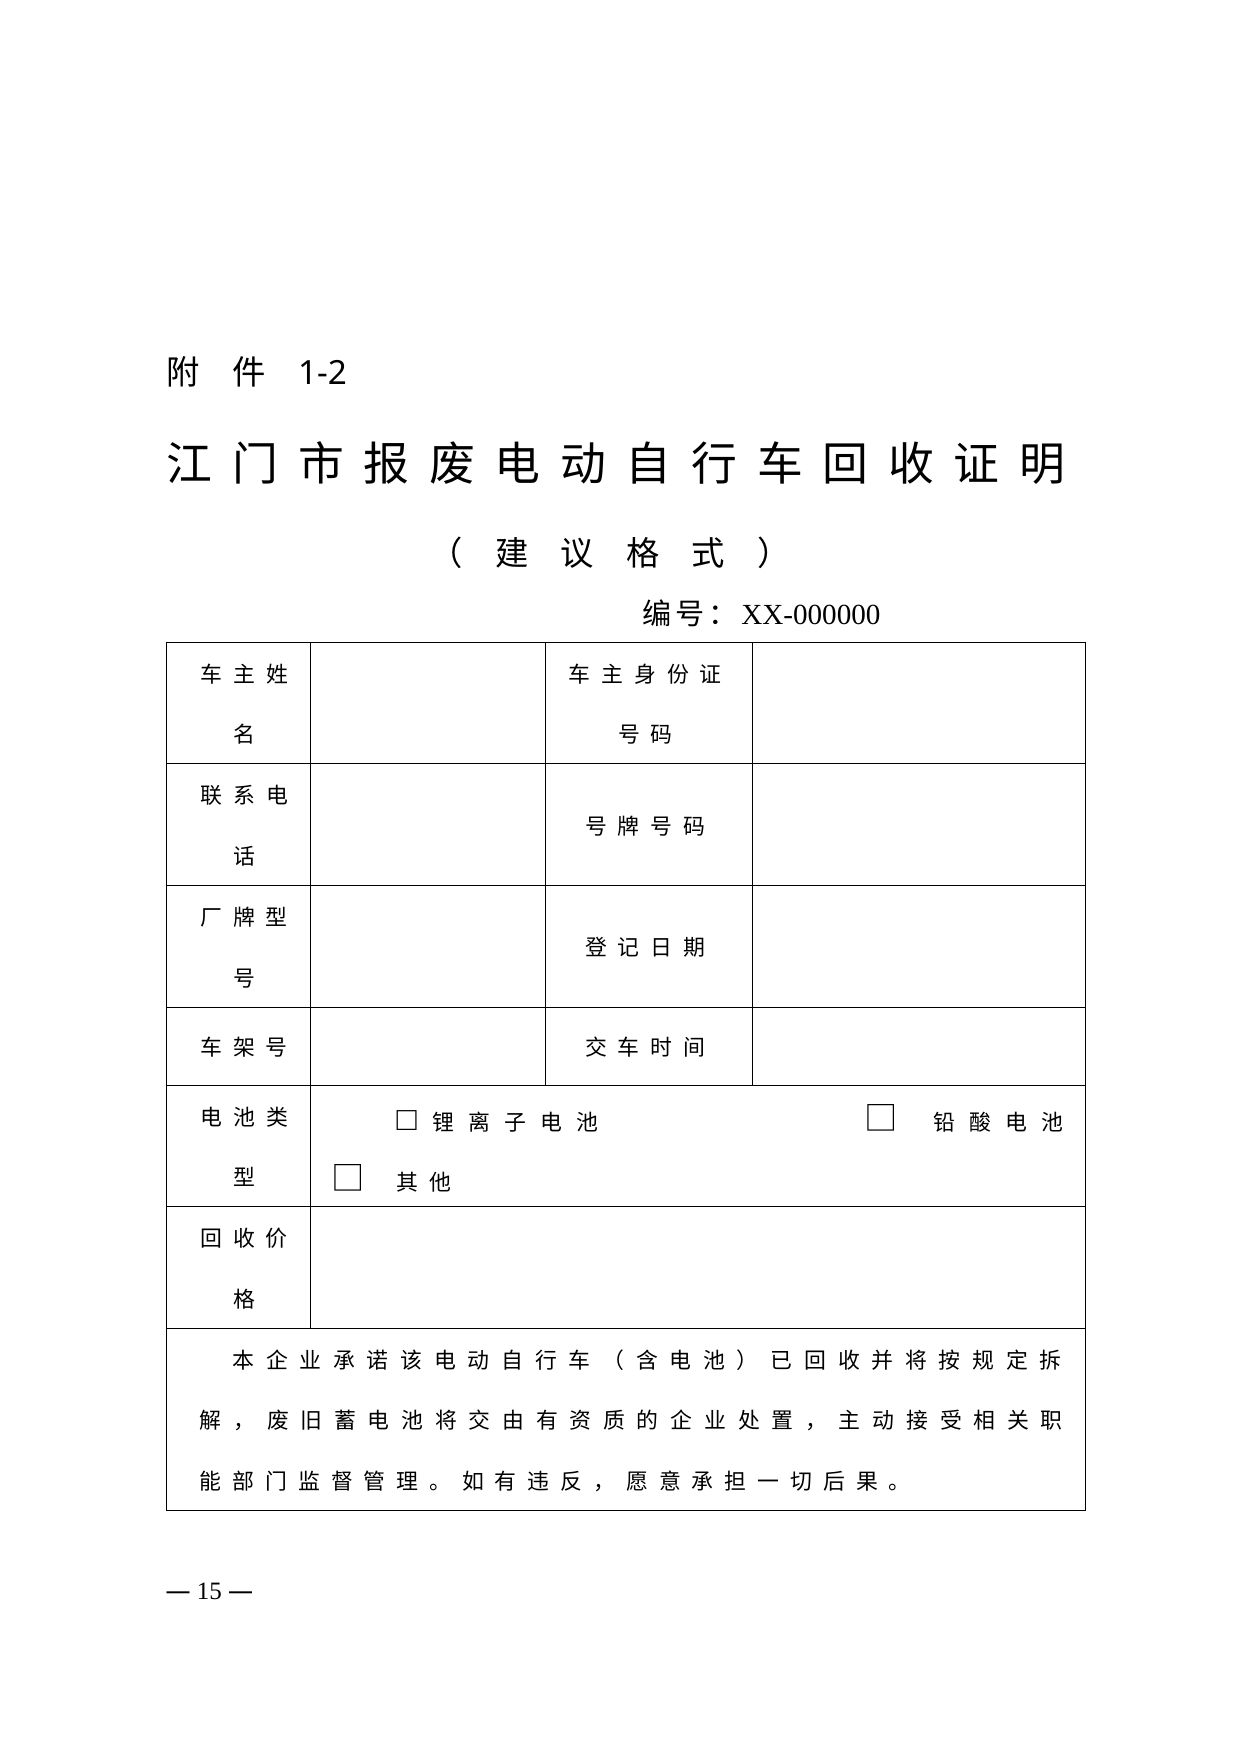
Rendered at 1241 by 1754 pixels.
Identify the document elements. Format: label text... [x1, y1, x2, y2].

table_cell 回收价格 [167, 1207, 310, 1328]
table_cell 登记日期 [546, 886, 752, 1007]
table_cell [167, 1329, 1085, 1510]
table_cell [311, 764, 545, 885]
text 江门市报废电动自行车回收证明 [167, 400, 1085, 521]
table_cell □锂离子电池 □铅酸电池 □其他 [311, 1086, 1085, 1206]
table_cell [753, 764, 1085, 885]
table_cell 号牌号码 [546, 764, 752, 885]
table_header [753, 643, 1085, 763]
table_cell 电池类型 [167, 1086, 310, 1206]
text 编号：XX-000000 [167, 581, 1085, 642]
text （建议格式） [167, 521, 1085, 581]
table_header [311, 643, 545, 763]
table_cell 车架号 [167, 1008, 310, 1084]
table_cell [311, 1008, 545, 1084]
table_header 车主身份证号码 [546, 643, 752, 763]
table_cell 联系电话 [167, 764, 310, 885]
table_cell [311, 1207, 1085, 1328]
table_header 车主姓名 [167, 643, 310, 763]
text 附件1-2 [167, 340, 1085, 400]
table_cell 交车时间 [546, 1008, 752, 1084]
table_cell [753, 1008, 1085, 1084]
table_cell 厂牌型号 [167, 886, 310, 1007]
table_cell [753, 886, 1085, 1007]
table_cell [311, 886, 545, 1007]
